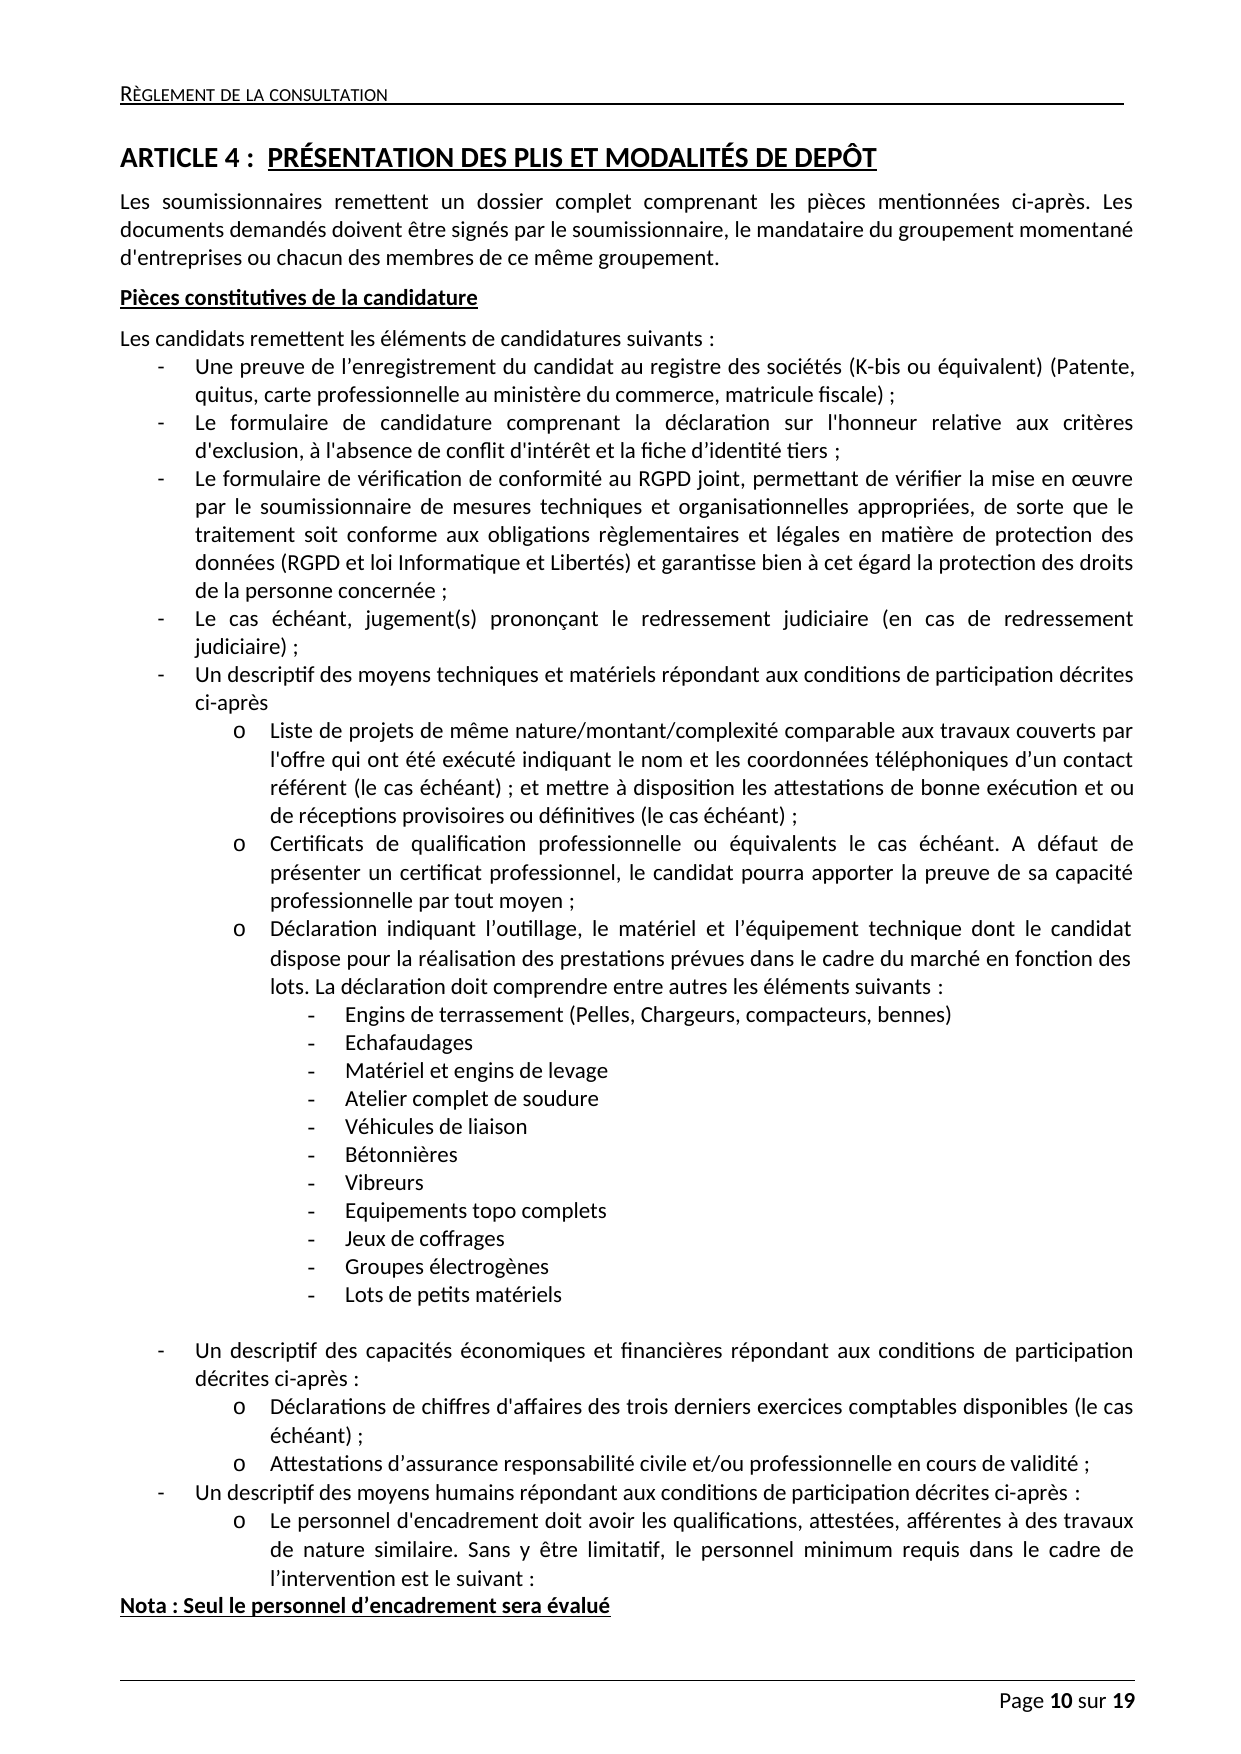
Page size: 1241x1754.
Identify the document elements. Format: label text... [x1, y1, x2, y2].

list Présentation des plis et modalités de depôt [120, 139, 1135, 174]
list Equipements topo complets [307, 1196, 1133, 1224]
list Un descriptif des moyens techniques et matériels répondant aux conditions de participation décrites ci-après [157, 660, 1135, 716]
list Un descriptif des moyens humains répondant aux conditions de participation décrites ci-après : [157, 1478, 1135, 1506]
list Une preuve de l’enregistrement du candidat au registre des sociétés (K-bis ou équivalent) (Patente, quitus, carte professionnelle au ministère du commerce, matricule fiscale) ; [157, 352, 1135, 408]
list Liste de projets de même nature/montant/complexité comparable aux travaux couverts par l'offre qui ont été exécuté indiquant le nom et les coordonnées téléphoniques d’un contact référent (le cas échéant) ; et mettre à disposition les attestations de bonne exécution et ou de réceptions provisoires ou définitives (le cas échéant) ; [232, 716, 1135, 829]
list Lots de petits matériels [307, 1280, 1133, 1308]
list Un descriptif des capacités économiques et financières répondant aux conditions de participation décrites ci-après : [157, 1336, 1135, 1392]
text Nota : Seul le personnel d’encadrement sera évalué [120, 1592, 1135, 1620]
text Les candidats remettent les éléments de candidatures suivants : [120, 324, 1135, 352]
list Jeux de coffrages [307, 1224, 1133, 1252]
list Bétonnières [307, 1140, 1133, 1168]
list Echafaudages [307, 1028, 1133, 1056]
list Engins de terrassement (Pelles, Chargeurs, compacteurs, bennes) [307, 1000, 1133, 1028]
list Certificats de qualification professionnelle ou équivalents le cas échéant. A défaut de présenter un certificat professionnel, le candidat pourra apporter la preuve de sa capacité professionnelle par tout moyen ; [232, 829, 1135, 914]
list Le personnel d'encadrement doit avoir les qualifications, attestées, afférentes à des travaux de nature similaire. Sans y être limitatif, le personnel minimum requis dans le cadre de l’intervention est le suivant : [232, 1506, 1135, 1592]
list Le cas échéant, jugement(s) prononçant le redressement judiciaire (en cas de redressement judiciaire) ; [157, 604, 1135, 660]
list Groupes électrogènes [307, 1252, 1133, 1280]
list Véhicules de liaison [307, 1112, 1133, 1140]
list Déclarations de chiffres d'affaires des trois derniers exercices comptables disponibles (le cas échéant) ; [232, 1392, 1135, 1449]
subtitle Pièces constitutives de la candidature [120, 283, 1135, 311]
list Le formulaire de vérification de conformité au RGPD joint, permettant de vérifier la mise en œuvre par le soumissionnaire de mesures techniques et organisationnelles appropriées, de sorte que le traitement soit conforme aux obligations règlementaires et légales en matière de protection des données (RGPD et loi Informatique et Libertés) et garantisse bien à cet égard la protection des droits de la personne concernée ; [157, 464, 1135, 604]
list Matériel et engins de levage [307, 1056, 1133, 1084]
list Vibreurs [307, 1168, 1133, 1196]
list Attestations d’assurance responsabilité civile et/ou professionnelle en cours de validité ; [232, 1449, 1135, 1478]
list Déclaration indiquant l’outillage, le matériel et l’équipement technique dont le candidat dispose pour la réalisation des prestations prévues dans le cadre du marché en fonction des lots. La déclaration doit comprendre entre autres les éléments suivants : [232, 914, 1133, 1000]
list Atelier complet de soudure [307, 1084, 1133, 1112]
list Le formulaire de candidature comprenant la déclaration sur l'honneur relative aux critères d'exclusion, à l'absence de conflit d'intérêt et la fiche d’identité tiers ; [157, 408, 1135, 464]
text Les soumissionnaires remettent un dossier complet comprenant les pièces mentionnées ci-après. Les documents demandés doivent être signés par le soumissionnaire, le mandataire du groupement momentané d'entreprises ou chacun des membres de ce même groupement. [120, 187, 1135, 271]
